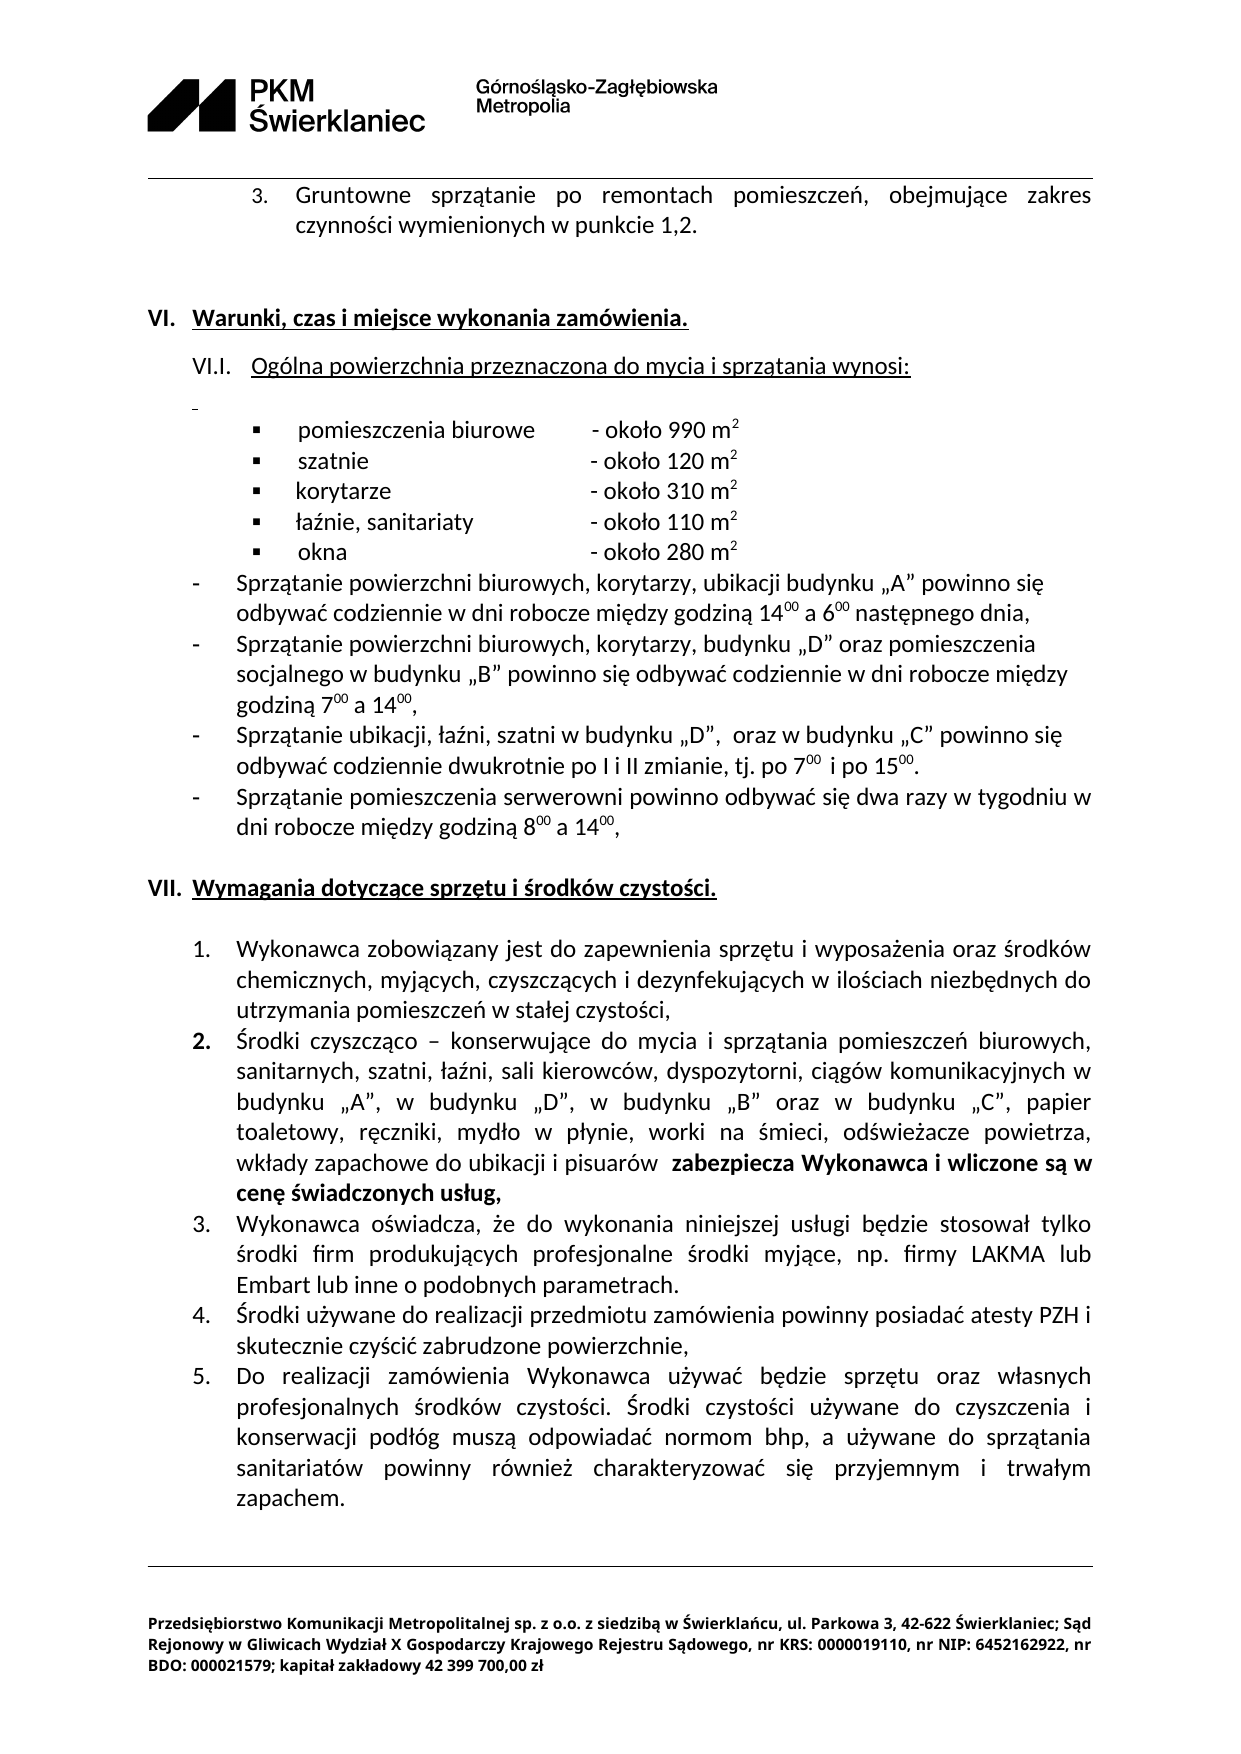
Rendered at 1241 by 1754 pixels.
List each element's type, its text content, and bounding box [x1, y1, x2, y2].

text VI.I. Ogólna powierzchnia przeznaczona do mycia i sprzątania wynosi: [192, 350, 1093, 380]
list Wykonawca oświadcza, że do wykonania niniejszej usługi będzie stosował tylko środki firm produkujących profesjonalne środki myjące, np. firmy LAKMA lub Embart lub inne o podobnych parametrach. [192, 1208, 1093, 1299]
list szatnie - około 120 m2 [251, 445, 1093, 475]
list Sprzątanie powierzchni biurowych, korytarzy, budynku „D” oraz pomieszczenia socjalnego w budynku „B” powinno się odbywać codziennie w dni robocze między godziną 1400, [192, 628, 1093, 719]
list korytarze - około [251, 475, 1093, 506]
list Do realizacji zamówienia Wykonawca używać będzie sprzętu oraz własnych profesjonalnych środków czystości. Środki czystości używane do czyszczenia i konserwacji podłóg muszą odpowiadać normom bhp, a używane do sprzątania sanitariatów powinny również charakteryzować się przyjemnym i trwałym zapachem. [192, 1361, 1093, 1513]
list Sprzątanie powierzchni biurowych, korytarzy, ubikacji budynku „A” powinno się odbywać codziennie w dni robocze między godziną 600 następnego dnia, [192, 567, 1093, 628]
list Środki czyszcząco – konserwujące do mycia i sprzątania pomieszczeń biurowych, sanitarnych, szatni, łaźni, sali kierowców, dyspozytorni, ciągów komunikacyjnych w budynku „A”, w budynku „D”, w budynku „B” oraz w budynku „C”, papier toaletowy, ręczniki, mydło w płynie, worki na śmieci, odświeżacze powietrza, wkłady zapachowe do ubikacji i pisuarów zabezpiecza Wykonawca i wliczone są w cenę świadczonych usług, [192, 1025, 1093, 1208]
picture [147, 75, 718, 152]
text VI. Warunki, czas i miejsce wykonania zamówienia. [148, 303, 1093, 333]
list pomieszczenia biurowe - około 990 m2 [251, 414, 1093, 445]
list Wykonawca zobowiązany jest do zapewnienia sprzętu i wyposażenia oraz środków chemicznych, myjących, czyszczących i dezynfekujących w ilościach niezbędnych do utrzymania pomieszczeń w stałej czystości, [192, 933, 1093, 1025]
list Środki używane do realizacji przedmiotu zamówienia powinny posiadać atesty PZH i skutecznie czyścić zabrudzone powierzchnie, [192, 1299, 1093, 1361]
text VII. Wymagania dotyczące sprzętu i środków czystości. [148, 872, 1093, 903]
list łaźnie, sanitariaty - około 110 m2 [251, 506, 1093, 536]
list okna - około 280 m2 [192, 536, 1093, 567]
list Sprzątanie ubikacji, łaźni, szatni w budynku „D”, oraz w budynku „C” powinno się odbywać codziennie dwukrotnie po I i II zmianie, tj. po 700 i po 1500. [192, 719, 1093, 781]
list Gruntowne sprzątanie po remontach pomieszczeń, obejmujące zakres czynności wymienionych w punkcie 1,2. [251, 179, 1093, 240]
list Sprzątanie pomieszczenia serwerowni powinno odbywać się dwa razy w tygodniu w dni robocze między godziną 1400, [192, 781, 1093, 842]
